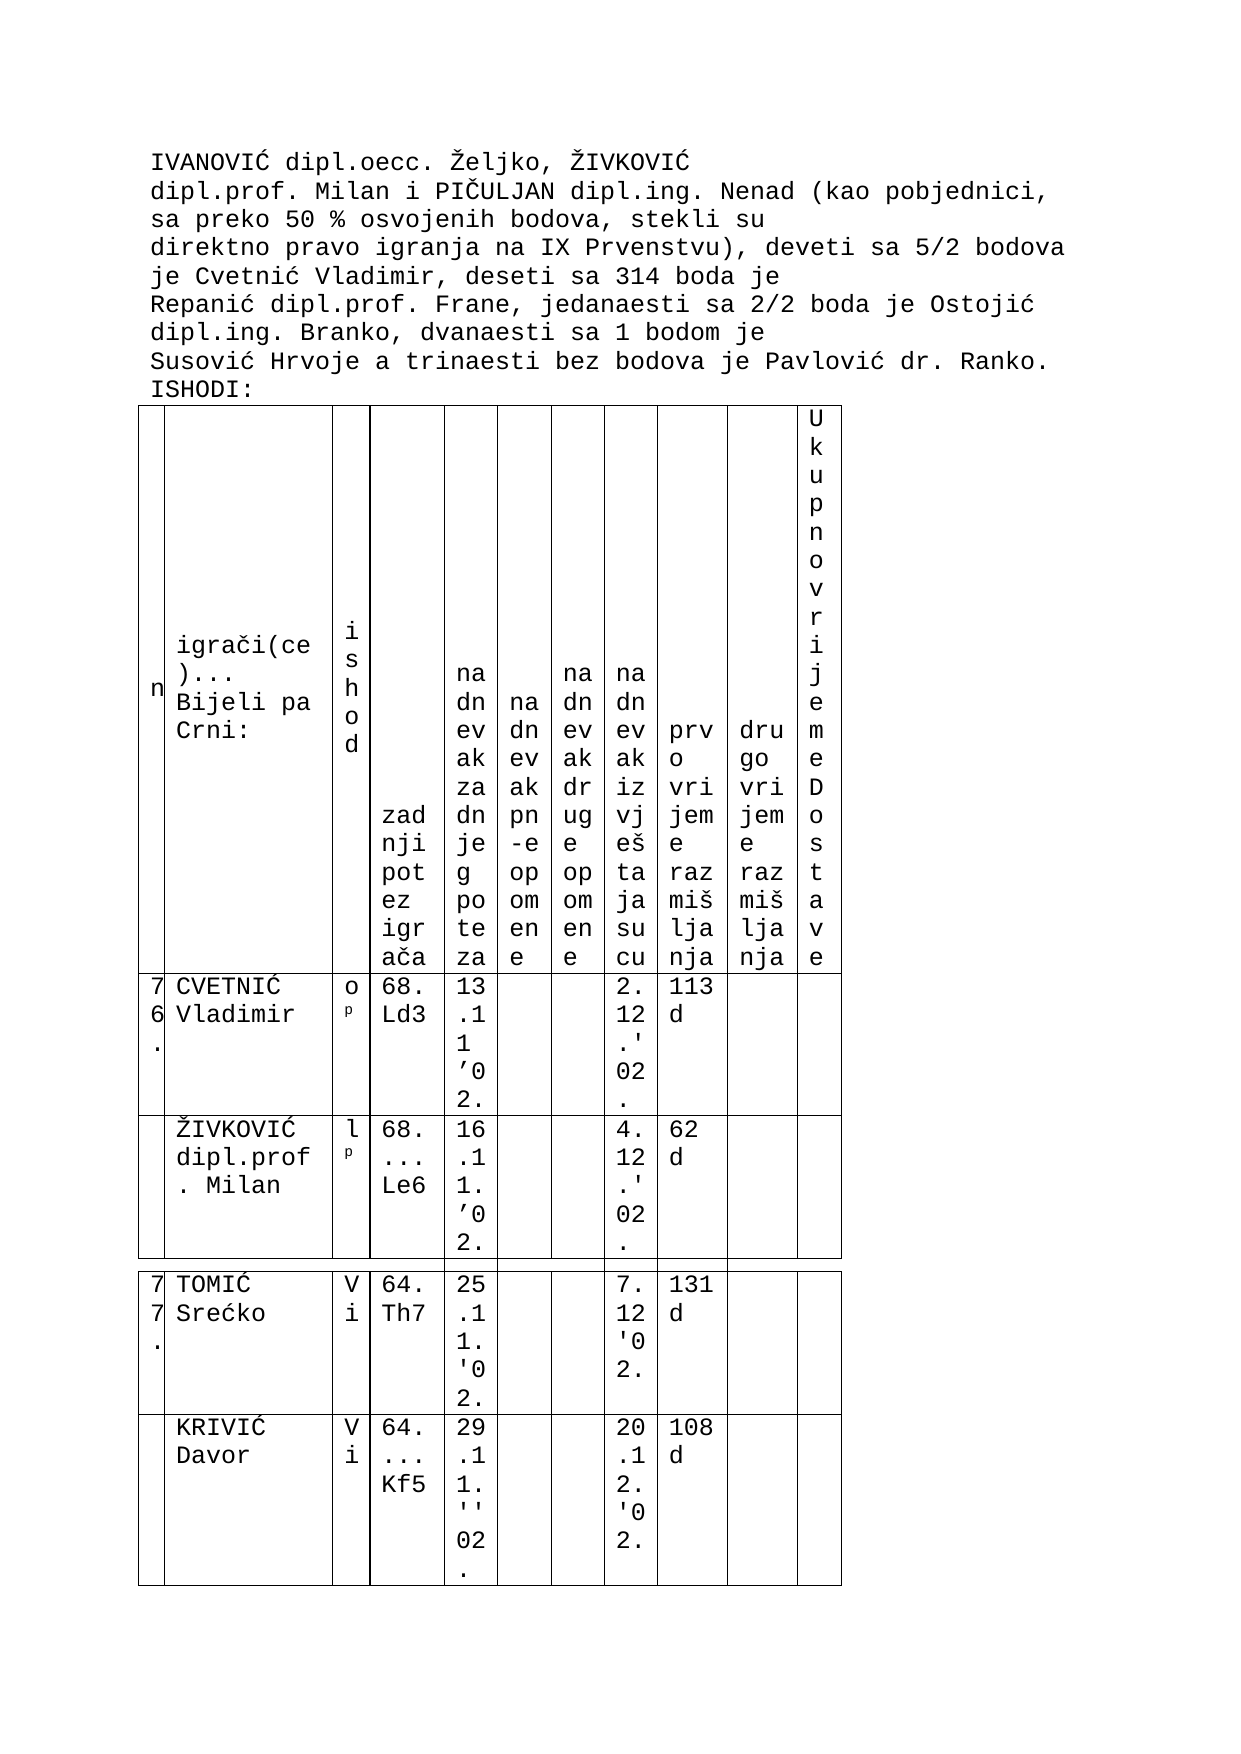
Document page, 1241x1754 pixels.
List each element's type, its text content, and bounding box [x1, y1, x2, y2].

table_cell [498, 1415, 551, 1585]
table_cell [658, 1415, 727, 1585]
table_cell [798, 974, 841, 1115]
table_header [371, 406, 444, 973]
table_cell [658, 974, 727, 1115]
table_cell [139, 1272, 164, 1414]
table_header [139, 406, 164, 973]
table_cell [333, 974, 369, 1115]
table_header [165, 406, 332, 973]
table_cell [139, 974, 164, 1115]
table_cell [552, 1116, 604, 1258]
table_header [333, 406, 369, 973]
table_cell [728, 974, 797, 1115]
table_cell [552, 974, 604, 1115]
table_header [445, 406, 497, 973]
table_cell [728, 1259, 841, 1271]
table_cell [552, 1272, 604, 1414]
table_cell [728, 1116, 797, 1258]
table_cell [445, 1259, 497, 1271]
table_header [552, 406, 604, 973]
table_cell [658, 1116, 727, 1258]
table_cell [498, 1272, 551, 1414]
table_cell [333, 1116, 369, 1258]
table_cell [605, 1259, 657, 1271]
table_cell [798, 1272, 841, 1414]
text ISHODI: [150, 377, 1090, 405]
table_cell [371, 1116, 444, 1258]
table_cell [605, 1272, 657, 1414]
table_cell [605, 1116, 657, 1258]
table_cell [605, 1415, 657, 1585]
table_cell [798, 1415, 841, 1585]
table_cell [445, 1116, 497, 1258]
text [150, 150, 1090, 377]
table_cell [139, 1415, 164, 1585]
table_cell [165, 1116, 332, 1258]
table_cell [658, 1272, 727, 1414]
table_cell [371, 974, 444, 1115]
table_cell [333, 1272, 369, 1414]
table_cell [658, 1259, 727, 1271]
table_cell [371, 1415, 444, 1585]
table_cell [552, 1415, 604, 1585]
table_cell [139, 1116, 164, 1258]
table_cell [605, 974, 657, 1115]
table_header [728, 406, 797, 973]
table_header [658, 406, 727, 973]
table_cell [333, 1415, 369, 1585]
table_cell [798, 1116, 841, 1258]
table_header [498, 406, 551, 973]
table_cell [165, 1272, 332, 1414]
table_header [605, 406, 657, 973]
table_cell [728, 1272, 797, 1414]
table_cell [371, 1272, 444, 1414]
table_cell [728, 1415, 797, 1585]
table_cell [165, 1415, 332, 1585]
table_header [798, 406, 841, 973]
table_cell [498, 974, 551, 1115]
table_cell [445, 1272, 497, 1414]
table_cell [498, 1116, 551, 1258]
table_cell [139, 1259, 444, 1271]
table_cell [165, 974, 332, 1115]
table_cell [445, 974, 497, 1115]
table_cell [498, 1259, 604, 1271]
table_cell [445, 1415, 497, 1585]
